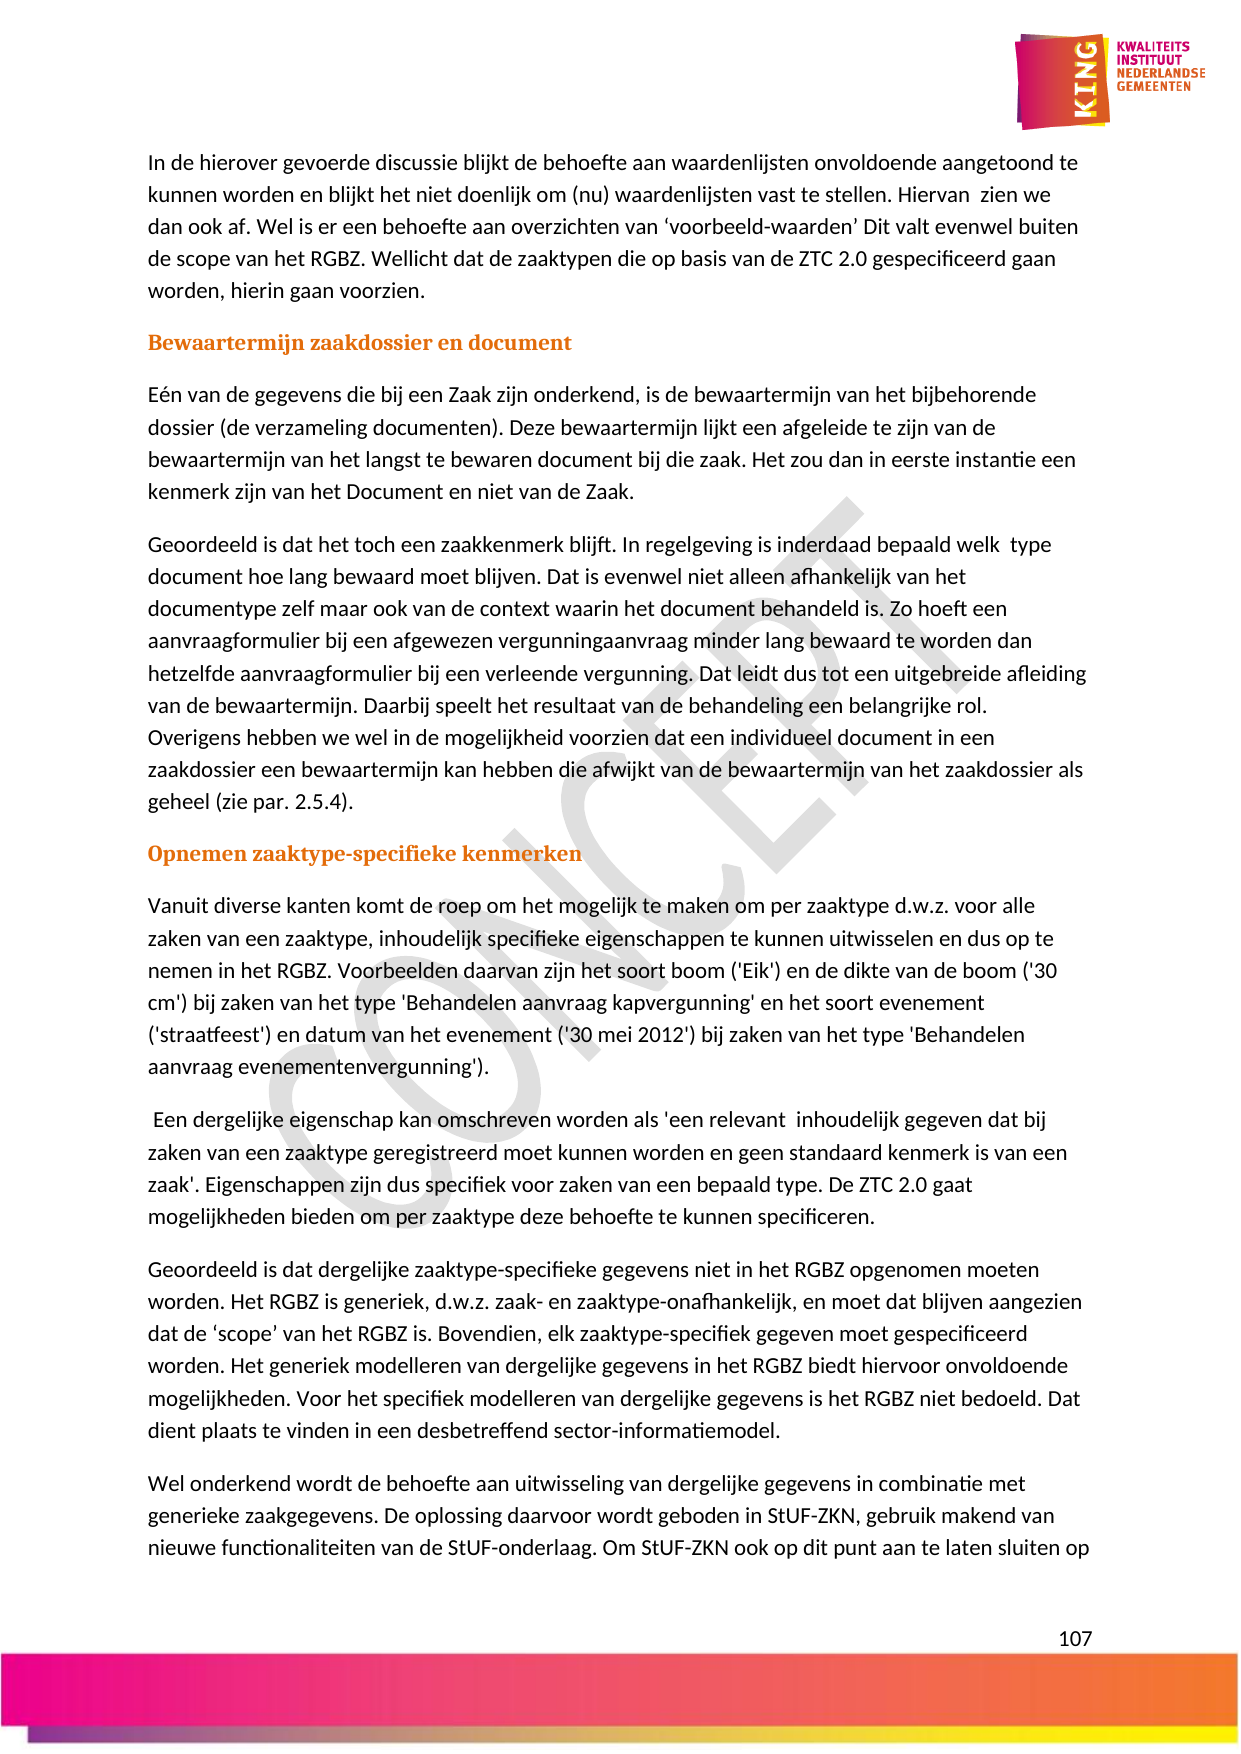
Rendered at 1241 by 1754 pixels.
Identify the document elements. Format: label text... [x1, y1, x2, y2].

picture [0, 1650, 1239, 1750]
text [148, 1469, 1093, 1561]
text Bewaartermijn zaakdossier en document [148, 329, 1093, 356]
text Geoordeeld is dat het toch een zaakkenmerk blijft. In regelgeving is inderdaad bepaald welk type document hoe lang bewaard moet blijven. Dat is evenwel niet alleen afhankelijk van het documentype zelf maar ook van de context waarin het document behandeld is. Zo hoeft een aanvraagformulier bij een afgewezen vergunningaanvraag minder lang bewaard te worden dan hetzelfde aanvraagformulier bij een verleende vergunning. Dat leidt dus tot een uitgebreide afleiding van de bewaartermijn. Daarbij speelt het resultaat van de behandeling een belangrijke rol. Overigens hebben we wel in de mogelijkheid voorzien dat een individueel document in een zaakdossier een bewaartermijn kan hebben die afwijkt van de bewaartermijn van het zaakdossier als geheel (zie par. 2.5.4). [148, 530, 1093, 816]
text Eén van de gegevens die bij een Zaak zijn onderkend, is de bewaartermijn van het bijbehorende dossier (de verzameling documenten). Deze bewaartermijn lijkt een afgeleide te zijn van de bewaartermijn van het langst te bewaren document bij die zaak. Het zou dan in eerste instantie een kenmerk zijn van het Document en niet van de Zaak. [148, 380, 1093, 505]
text In de hierover gevoerde discussie blijkt de behoefte aan waardenlijsten onvoldoende aangetoond te kunnen worden en blijkt het niet doenlijk om (nu) waardenlijsten vast te stellen. Hiervan zien we dan ook af. Wel is er een behoefte aan overzichten van ‘voorbeeld-waarden’ Dit valt evenwel buiten de scope van het RGBZ. Wellicht dat de zaaktypen die op basis van de ZTC 2.0 gespecificeerd gaan worden, hierin gaan voorzien. [148, 148, 1093, 304]
text Geoordeeld is dat dergelijke zaaktype-specifieke gegevens niet in het RGBZ opgenomen moeten worden. Het RGBZ is generiek, d.w.z. zaak- en zaaktype-onafhankelijk, en moet dat blijven aangezien dat de ‘scope’ van het RGBZ is. Bovendien, elk zaaktype-specifiek gegeven moet gespecificeerd worden. Het generiek modelleren van dergelijke gegevens in het RGBZ biedt hiervoor onvoldoende mogelijkheden. Voor het specifiek modelleren van dergelijke gegevens is het RGBZ niet bedoeld. Dat dient plaats te vinden in een desbetreffend sector-informatiemodel. [148, 1255, 1093, 1444]
picture [1014, 33, 1206, 131]
text Een dergelijke eigenschap kan omschreven worden als 'een relevant inhoudelijk gegeven dat bij zaken van een zaaktype geregistreerd moet kunnen worden en geen standaard kenmerk is van een zaak'. Eigenschappen zijn dus specifiek voor zaken van een bepaald type. De ZTC 2.0 gaat mogelijkheden bieden om per zaaktype deze behoefte te kunnen specificeren. [148, 1106, 1093, 1230]
text Opnemen zaaktype-specifieke kenmerken [148, 841, 1093, 867]
text Vanuit diverse kanten komt de roep om het mogelijk te maken om per zaaktype d.w.z. voor alle zaken van een zaaktype, inhoudelijk specifieke eigenschappen te kunnen uitwisselen en dus op te nemen in het RGBZ. Voorbeelden daarvan zijn het soort boom ('Eik') en de dikte van de boom ('30 cm') bij zaken van het type 'Behandelen aanvraag kapvergunning' en het soort evenement ('straatfeest') en datum van het evenement ('30 mei 2012') bij zaken van het type 'Behandelen aanvraag evenementenvergunning'). [148, 892, 1093, 1081]
